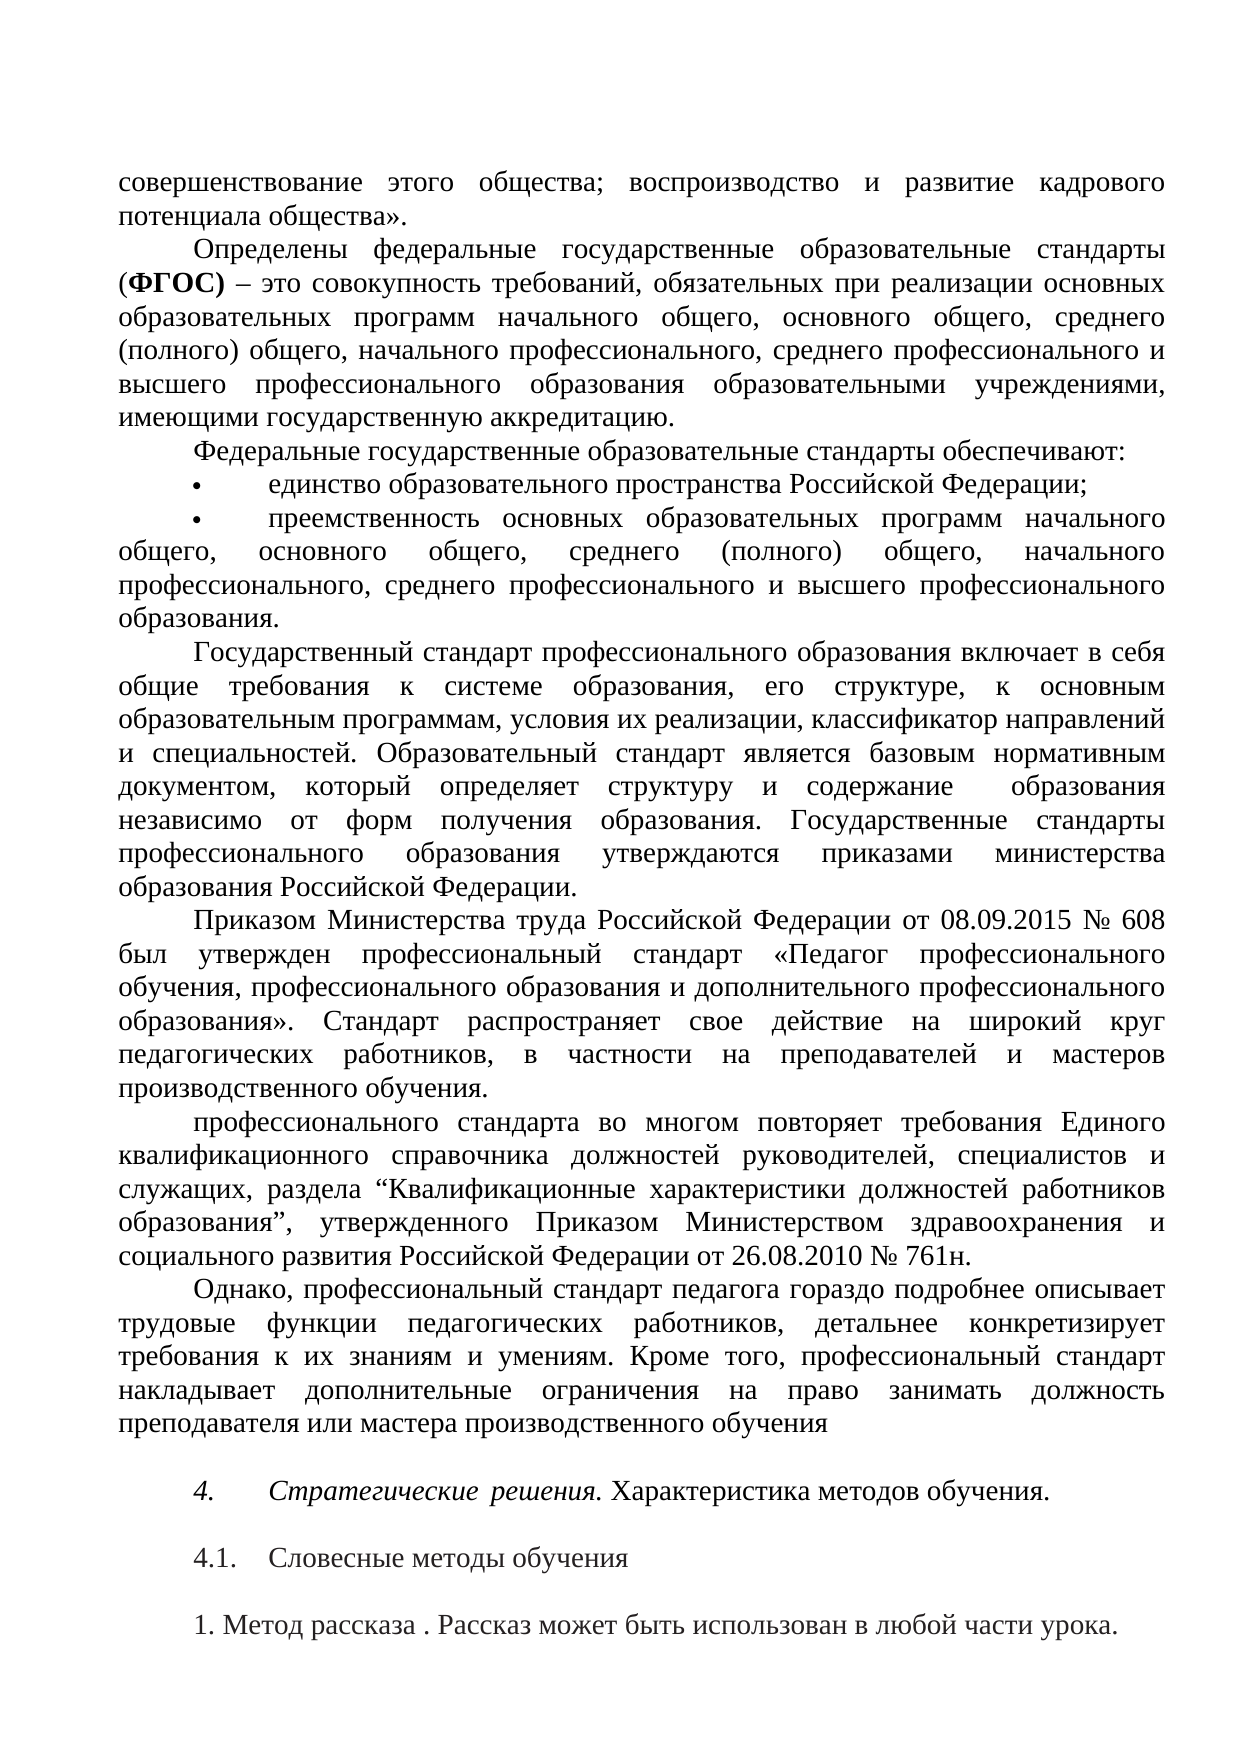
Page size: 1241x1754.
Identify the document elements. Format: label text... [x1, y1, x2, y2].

text Однако, профессиональный стандарт педагога гораздо подробнее описывает трудовые функции педагогических работников, детальнее конкретизирует требования к их знаниям и умениям. Кроме того, профессиональный стандарт накладывает дополнительные ограничения на право занимать должность преподавателя или мастера производственного обучения [118, 1271, 1166, 1439]
text 4. Стратегические решения. Характеристика методов обучения. [118, 1473, 1166, 1506]
list единство образовательного пространства Российской Федерации; [118, 466, 1166, 500]
text Определены федеральные государственные образовательные стандарты (ФГОС) – это совокупность требований, обязательных при реализации основных образовательных программ начального общего, основного общего, среднего (полного) общего, начального профессионального, среднего профессионального и высшего профессионального образования образовательными учреждениями, имеющими государственную аккредитацию. [118, 232, 1166, 433]
text профессионального стандарта во многом повторяет требования Единого квалификационного справочника должностей руководителей, специалистов и служащих, раздела “Квалификационные характеристики должностей работников образования”, утвержденного Приказом Министерством здравоохранения и социального развития Российской Федерации от 26.08.2010 № 761н. [118, 1104, 1166, 1271]
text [118, 164, 1166, 232]
list преемственность основных образовательных программ начального общего, основного общего, среднего (полного) общего, начального профессионального, среднего профессионального и высшего профессионального образования. [118, 500, 1166, 634]
text Приказом Министерства труда Российской Федерации от 08.09.2015 № 608 был утвержден профессиональный стандарт «Педагог профессионального обучения, профессионального образования и дополнительного профессионального образования». Стандарт распространяет свое действие на широкий круг педагогических работников, в частности на преподавателей и мастеров производственного обучения. [118, 902, 1166, 1104]
text Федеральные государственные образовательные стандарты обеспечивают: [118, 433, 1166, 466]
text 4.1. Словесные методы обучения [118, 1540, 1166, 1573]
text Государственный стандарт профессионального образования включает в себя общие требования к системе образования, его структуре, к основным образовательным программам, условия их реализации, классификатор направлений и специальностей. Образовательный стандарт является базовым нормативным документом, который определяет структуру и содержание образования независимо от форм получения образования. Государственные стандарты профессионального образования утверждаются приказами министерства образования Российской Федерации. [118, 634, 1166, 902]
text 1. Метод рассказа . Рассказ может быть использован в любой части урока. [118, 1607, 1166, 1640]
